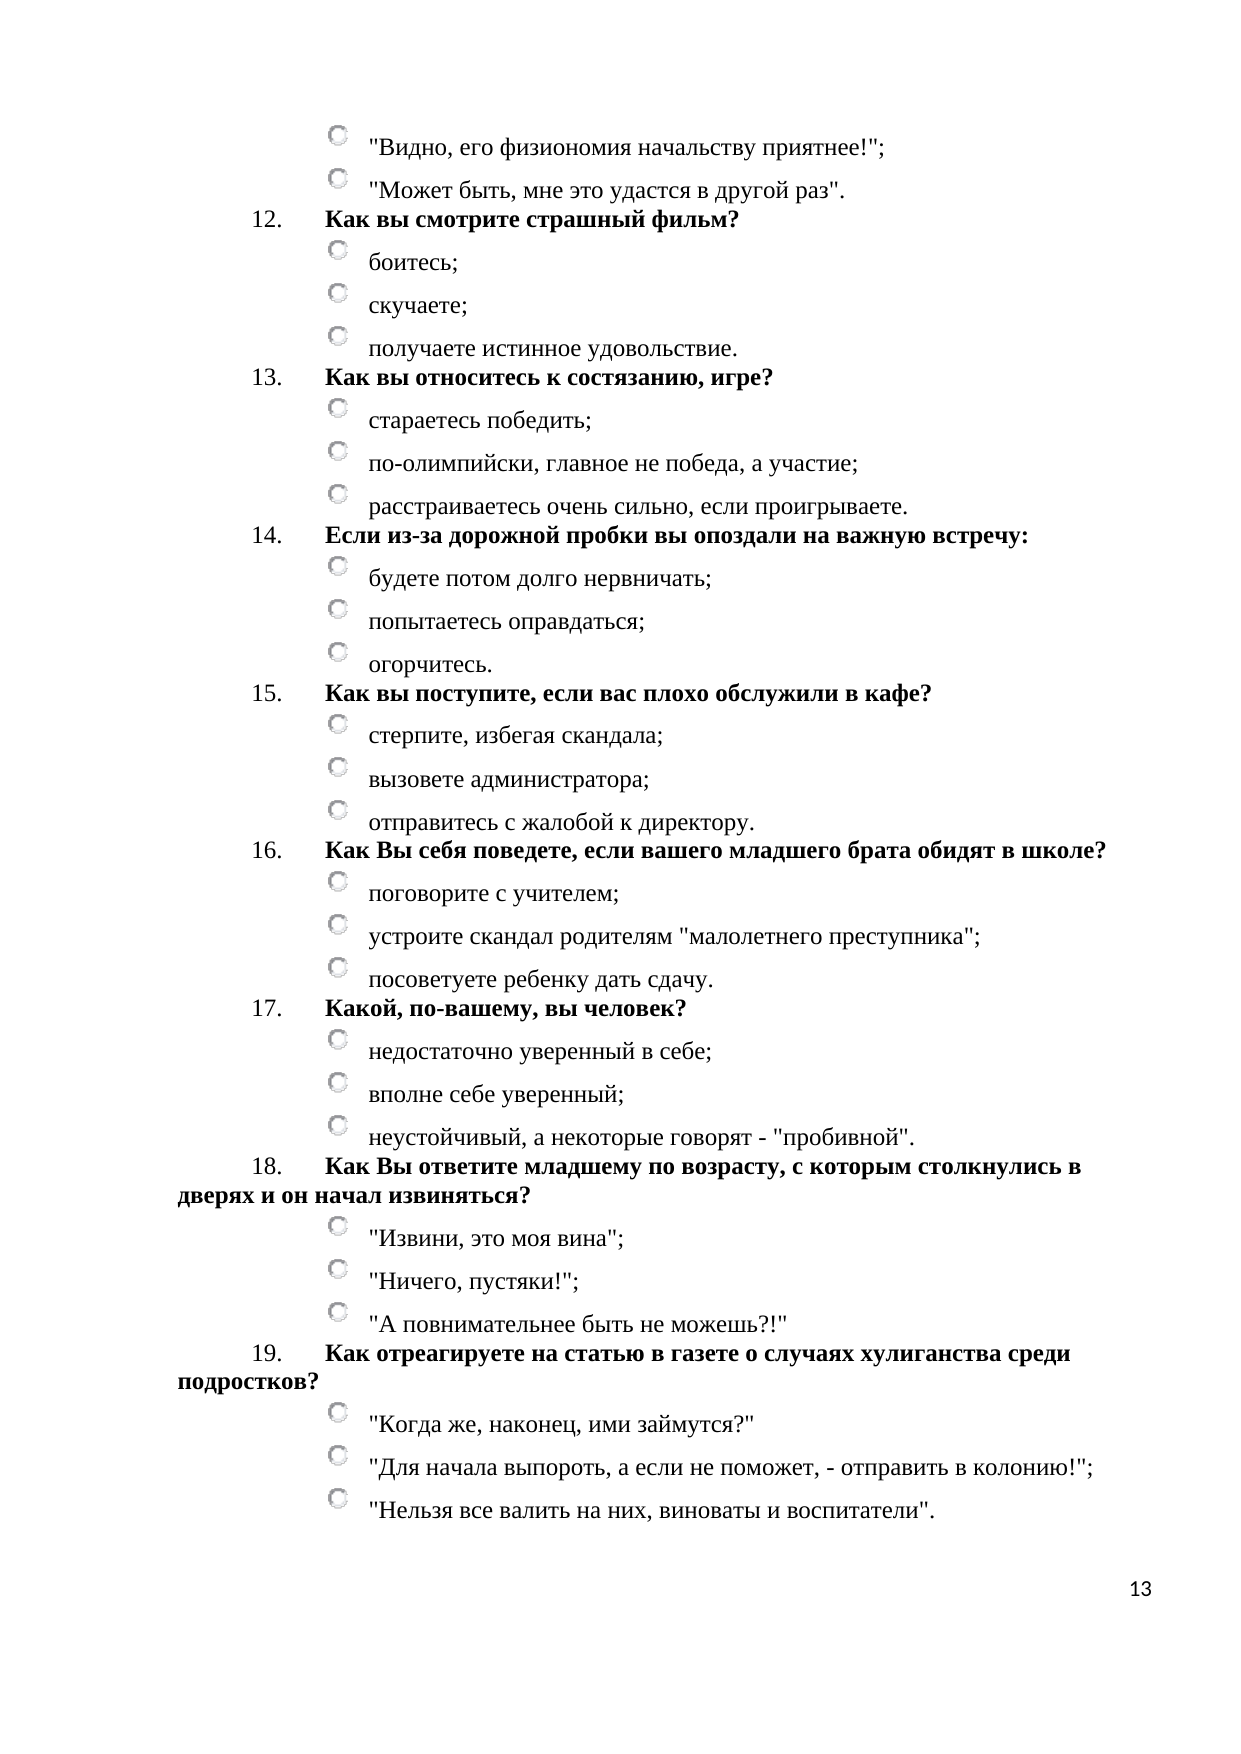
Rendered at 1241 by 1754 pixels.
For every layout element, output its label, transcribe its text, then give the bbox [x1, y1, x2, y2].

text "А повнимательнее быть не можешь?!" [252, 1294, 1152, 1338]
text по-олимпийски, главное не победа, а участие; [252, 434, 1152, 477]
text "Видно, его физиономия начальству приятнее!"; [252, 118, 1152, 161]
text огорчитесь. [252, 634, 1152, 678]
text "Для начала выпороть, а если не поможет, - отправить в колонию!"; [252, 1438, 1152, 1481]
list Как Вы себя поведете, если вашего младшего брата обидят в школе? [177, 835, 1152, 864]
text вполне себе уверенный; [252, 1065, 1152, 1108]
text "Может быть, мне это удастся в другой раз". [252, 161, 1152, 204]
list Как вы поступите, если вас плохо обслужили в кафе? [177, 678, 1152, 706]
text недостаточно уверенный в себе; [252, 1022, 1152, 1065]
text отправитесь с жалобой к директору. [252, 792, 1152, 835]
text устроите скандал родителям "малолетнего преступника"; [252, 907, 1152, 950]
text "Нельзя все валить на них, виноваты и воспитатели". [252, 1481, 1152, 1524]
text боитесь; [252, 233, 1152, 276]
text "Ничего, пустяки!"; [252, 1252, 1152, 1294]
text "Когда же, наконец, ими займутся?" [252, 1395, 1152, 1438]
text расстраиваетесь очень сильно, если проигрываете. [252, 477, 1152, 520]
text "Извини, это моя вина"; [252, 1208, 1152, 1252]
list Как вы относитесь к состязанию, игре? [177, 362, 1152, 391]
list Если из-за дорожной пробки вы опоздали на важную встречу: [177, 520, 1152, 548]
text посоветуете ребенку дать сдачу. [252, 950, 1152, 993]
text поговорите с учителем; [252, 864, 1152, 907]
list Как Вы ответите младшему по возрасту, с которым столкнулись в дверях и он начал извиняться? [177, 1151, 1152, 1208]
list Как отреагируете на статью в газете о случаях хулиганства среди подростков? [177, 1338, 1152, 1395]
text стерпите, избегая скандала; [252, 706, 1152, 749]
text неустойчивый, а некоторые говорят - "пробивной". [252, 1108, 1152, 1151]
list Как вы смотрите страшный фильм? [177, 204, 1152, 233]
text получаете истинное удовольствие. [252, 319, 1152, 362]
text стараетесь победить; [252, 391, 1152, 434]
list Какой, по-вашему, вы человек? [177, 993, 1152, 1022]
text скучаете; [252, 276, 1152, 319]
text будете потом долго нервничать; [252, 548, 1152, 592]
text попытаетесь оправдаться; [252, 592, 1152, 634]
text вызовете администратора; [252, 749, 1152, 792]
